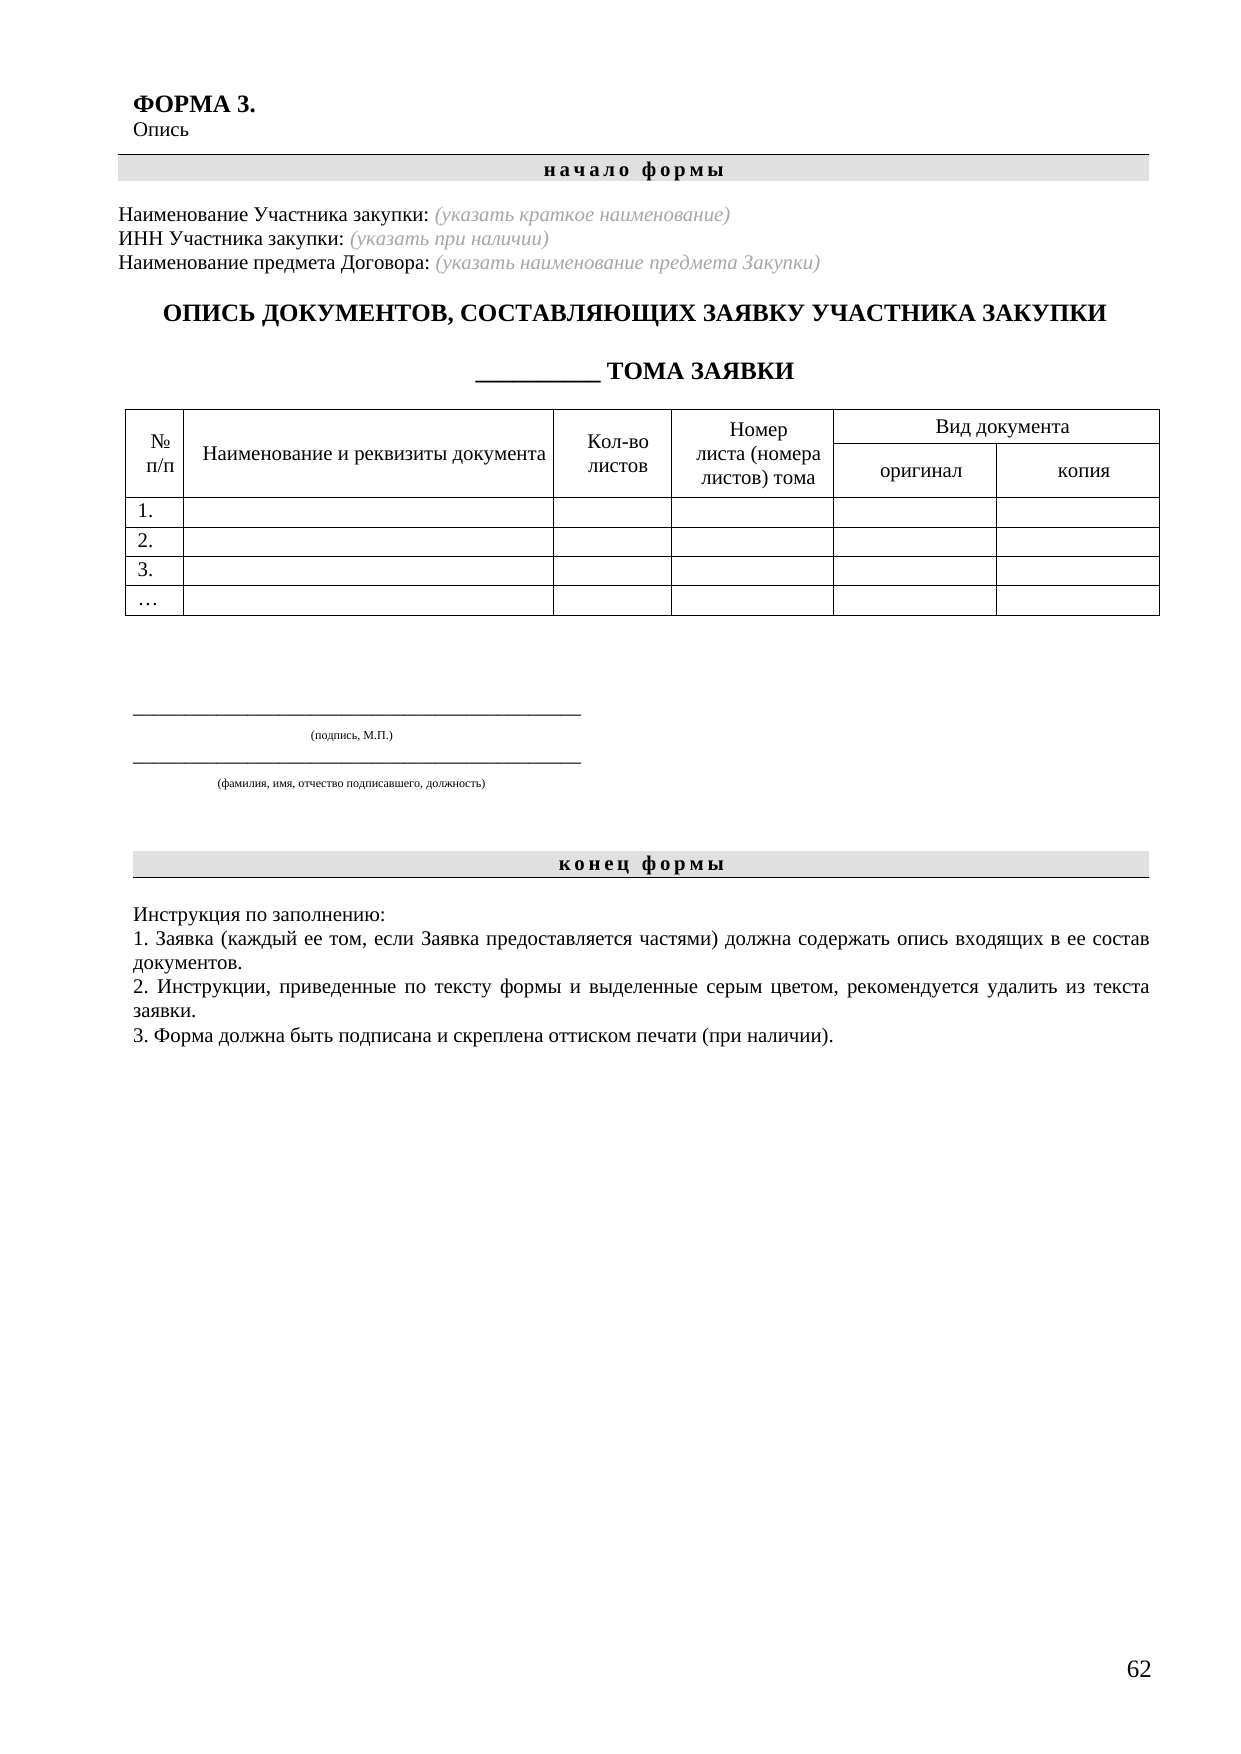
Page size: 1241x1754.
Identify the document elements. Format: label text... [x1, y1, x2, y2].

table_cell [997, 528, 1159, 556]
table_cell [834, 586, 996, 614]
text Наименование Участника закупки: (указать краткое наименование) [118, 202, 1152, 226]
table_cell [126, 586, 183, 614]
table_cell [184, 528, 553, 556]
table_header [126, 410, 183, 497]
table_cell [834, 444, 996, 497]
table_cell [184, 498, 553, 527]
text ИНН Участника закупки: (указать при наличии) [118, 226, 1152, 250]
text (подпись, М.П.) [133, 718, 1152, 742]
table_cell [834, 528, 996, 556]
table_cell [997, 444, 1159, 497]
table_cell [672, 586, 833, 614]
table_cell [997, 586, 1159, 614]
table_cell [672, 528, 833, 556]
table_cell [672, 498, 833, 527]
text Инструкция по заполнению: [133, 902, 1152, 926]
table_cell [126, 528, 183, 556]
text ФОРМА 3. [133, 89, 1152, 117]
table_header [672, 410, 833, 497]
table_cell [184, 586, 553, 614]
text Наименование предмета Договора: (указать наименование предмета Закупки) [118, 250, 1152, 274]
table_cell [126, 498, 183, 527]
text 1. Заявка (каждый ее том, если Заявка предоставляется частями) должна содержать опись входящих в ее состав документов. [133, 926, 1152, 974]
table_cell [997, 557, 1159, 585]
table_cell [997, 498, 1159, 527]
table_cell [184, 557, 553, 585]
text ОПИСЬ ДОКУМЕНТОВ, СОСТАВЛЯЮЩИХ ЗАЯВКУ УЧАСТНИКА ЗАКУПКИ [118, 298, 1152, 327]
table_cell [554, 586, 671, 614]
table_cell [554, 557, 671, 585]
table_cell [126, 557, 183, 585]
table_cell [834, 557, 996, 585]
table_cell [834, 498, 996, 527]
text __________ ТОМА ЗАЯВКИ [118, 356, 1152, 384]
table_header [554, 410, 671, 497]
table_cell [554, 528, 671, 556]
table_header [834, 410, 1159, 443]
text (фамилия, имя, отчество подписавшего, должность) [133, 766, 1152, 790]
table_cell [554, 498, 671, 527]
text 3. Форма должна быть подписана и скреплена оттиском печати (при наличии). [133, 1022, 1152, 1047]
text ___________________________________________ [133, 742, 1152, 766]
text 2. Инструкции, приведенные по тексту формы и выделенные серым цветом, рекомендуется удалить из текста заявки. [133, 974, 1152, 1022]
text Опись [133, 117, 1152, 141]
text ___________________________________________ [133, 694, 1152, 718]
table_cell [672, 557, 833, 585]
text конец формы [133, 851, 1149, 877]
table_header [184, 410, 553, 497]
text начало формы [118, 155, 1149, 181]
